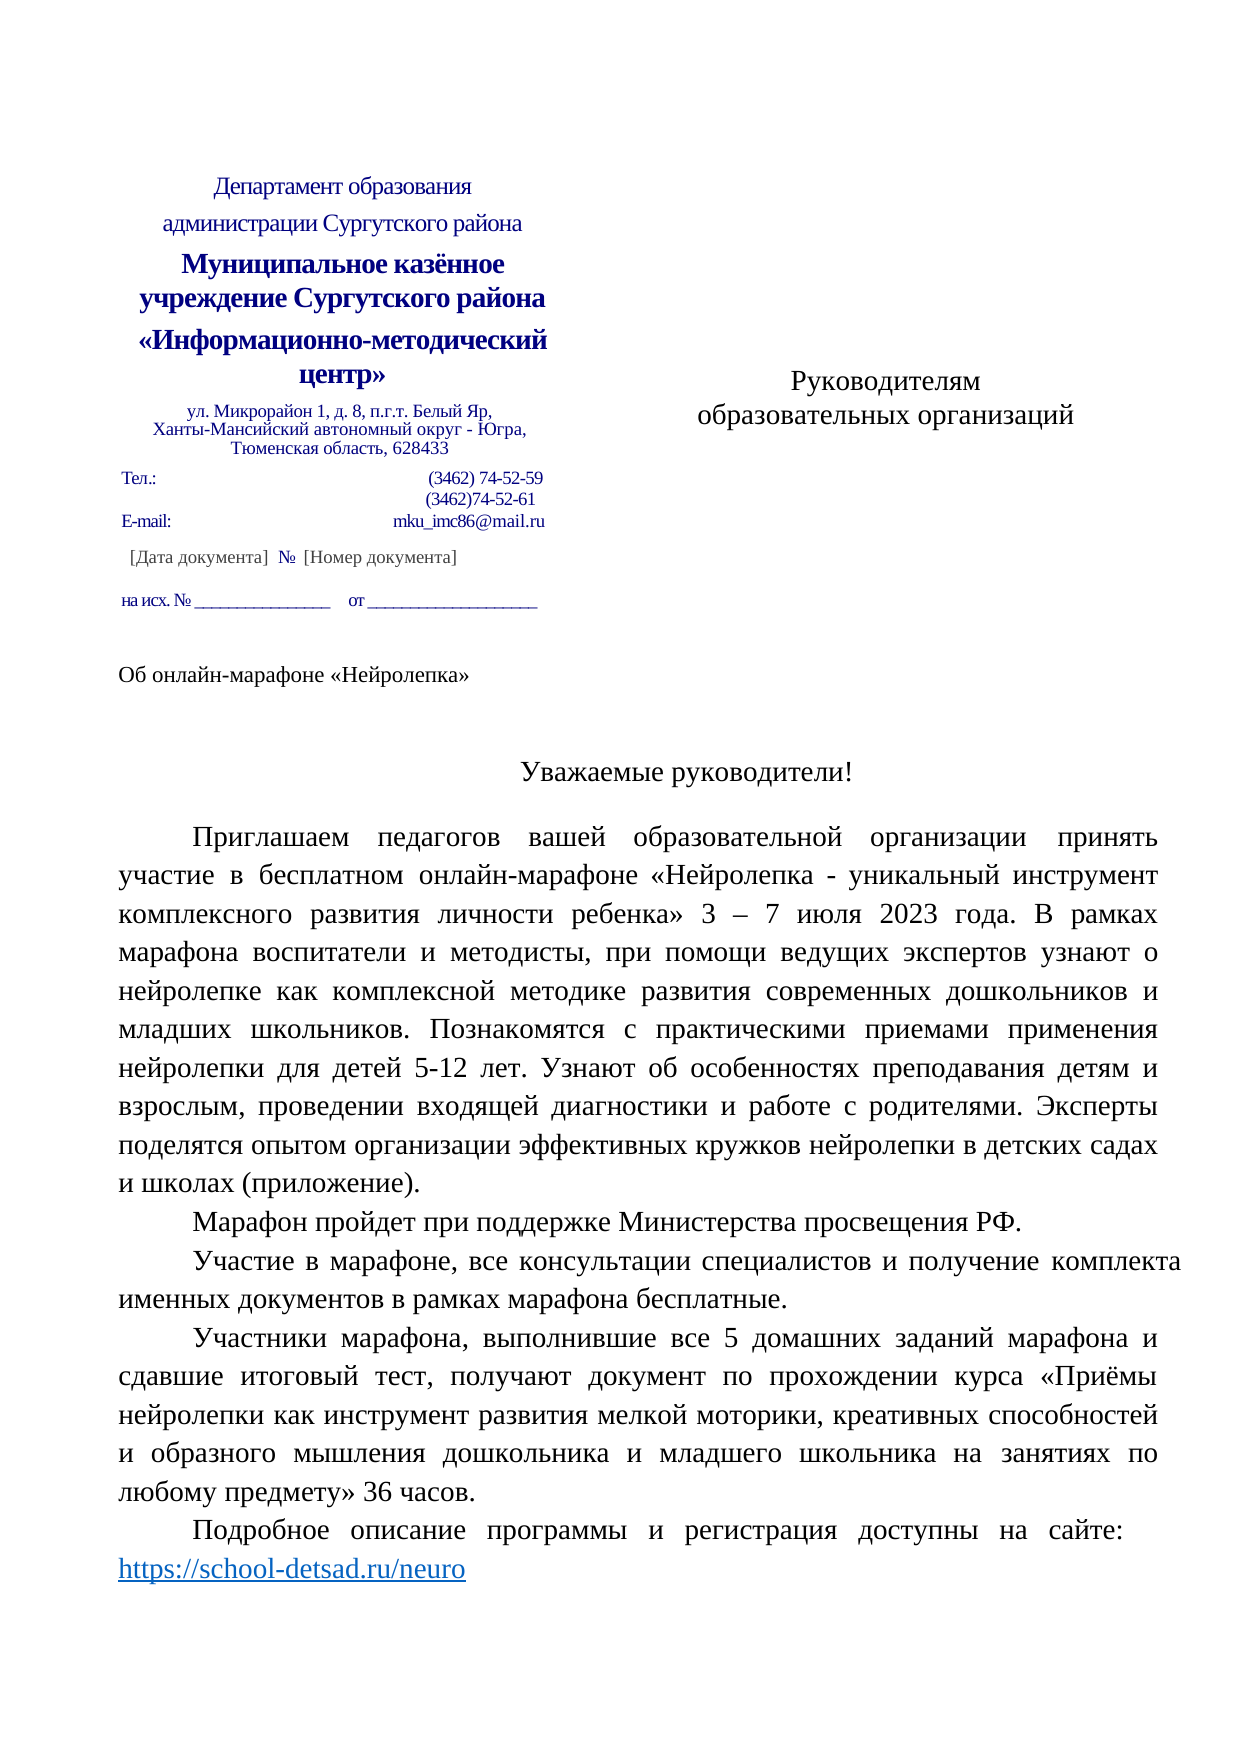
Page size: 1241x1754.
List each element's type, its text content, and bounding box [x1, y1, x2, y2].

text Приглашаем педагогов вашей образовательной организации принять участие в бесплатном онлайн-марафоне «Нейролепка - уникальный инструмент комплексного развития личности ребенка» 3 – 7 июля 2023 года. В рамках марафона воспитатели и методисты, при помощи ведущих экспертов узнают о нейролепке как комплексной методике развития современных дошкольников и младших школьников. Познакомятся с практическими приемами применения нейролепки для детей 5-12 лет. Узнают об особенностях преподавания детям и взрослым, проведении входящей диагностики и работе с родителями. Эксперты поделятся опытом организации эффективных кружков нейролепки в детских садах и школах (приложение). [118, 819, 1158, 1199]
text Участие в марафоне, все консультации специалистов и получение комплекта именных документов в рамках марафона бесплатные. [118, 1243, 1181, 1315]
text Об онлайн-марафоне «Нейролепка» [118, 661, 1181, 687]
text Участники марафона, выполнившие все 5 домашних заданий марафона и сдавшие итоговый тест, получают документ по прохождении курса «Приёмы нейролепки как инструмент развития мелкой моторики, креативных способностей и образного мышления дошкольника и младшего школьника на занятиях по любому предмету» 36 часов. [118, 1320, 1158, 1507]
text Уважаемые руководители! [118, 754, 1181, 788]
table_header Департамент образования администрации Сургутского района Муниципальное казённое учреждение Сургутского района «Информационно-методический центр» ул. Микрорайон 1, д. 8, п.г.т. Белый Яр, Ханты-Мансийский автономный округ - Югра, Тюменская область, 628433 Тел.: (3462) 74-52-59 (3462)74-52-61 E-mail: mku_imc86@mail.ru [Дата документа] № [Номер документа] на исх. № ________________ от ____________________ [118, 133, 568, 661]
text Марафон пройдет при поддержке Министерства просвещения РФ. [118, 1204, 1181, 1238]
table_header Руководителям образовательных организаций [568, 133, 1203, 661]
text Подробное описание программы и регистрация доступны на сайте: https://school-detsad.ru/neuro [118, 1512, 1124, 1584]
